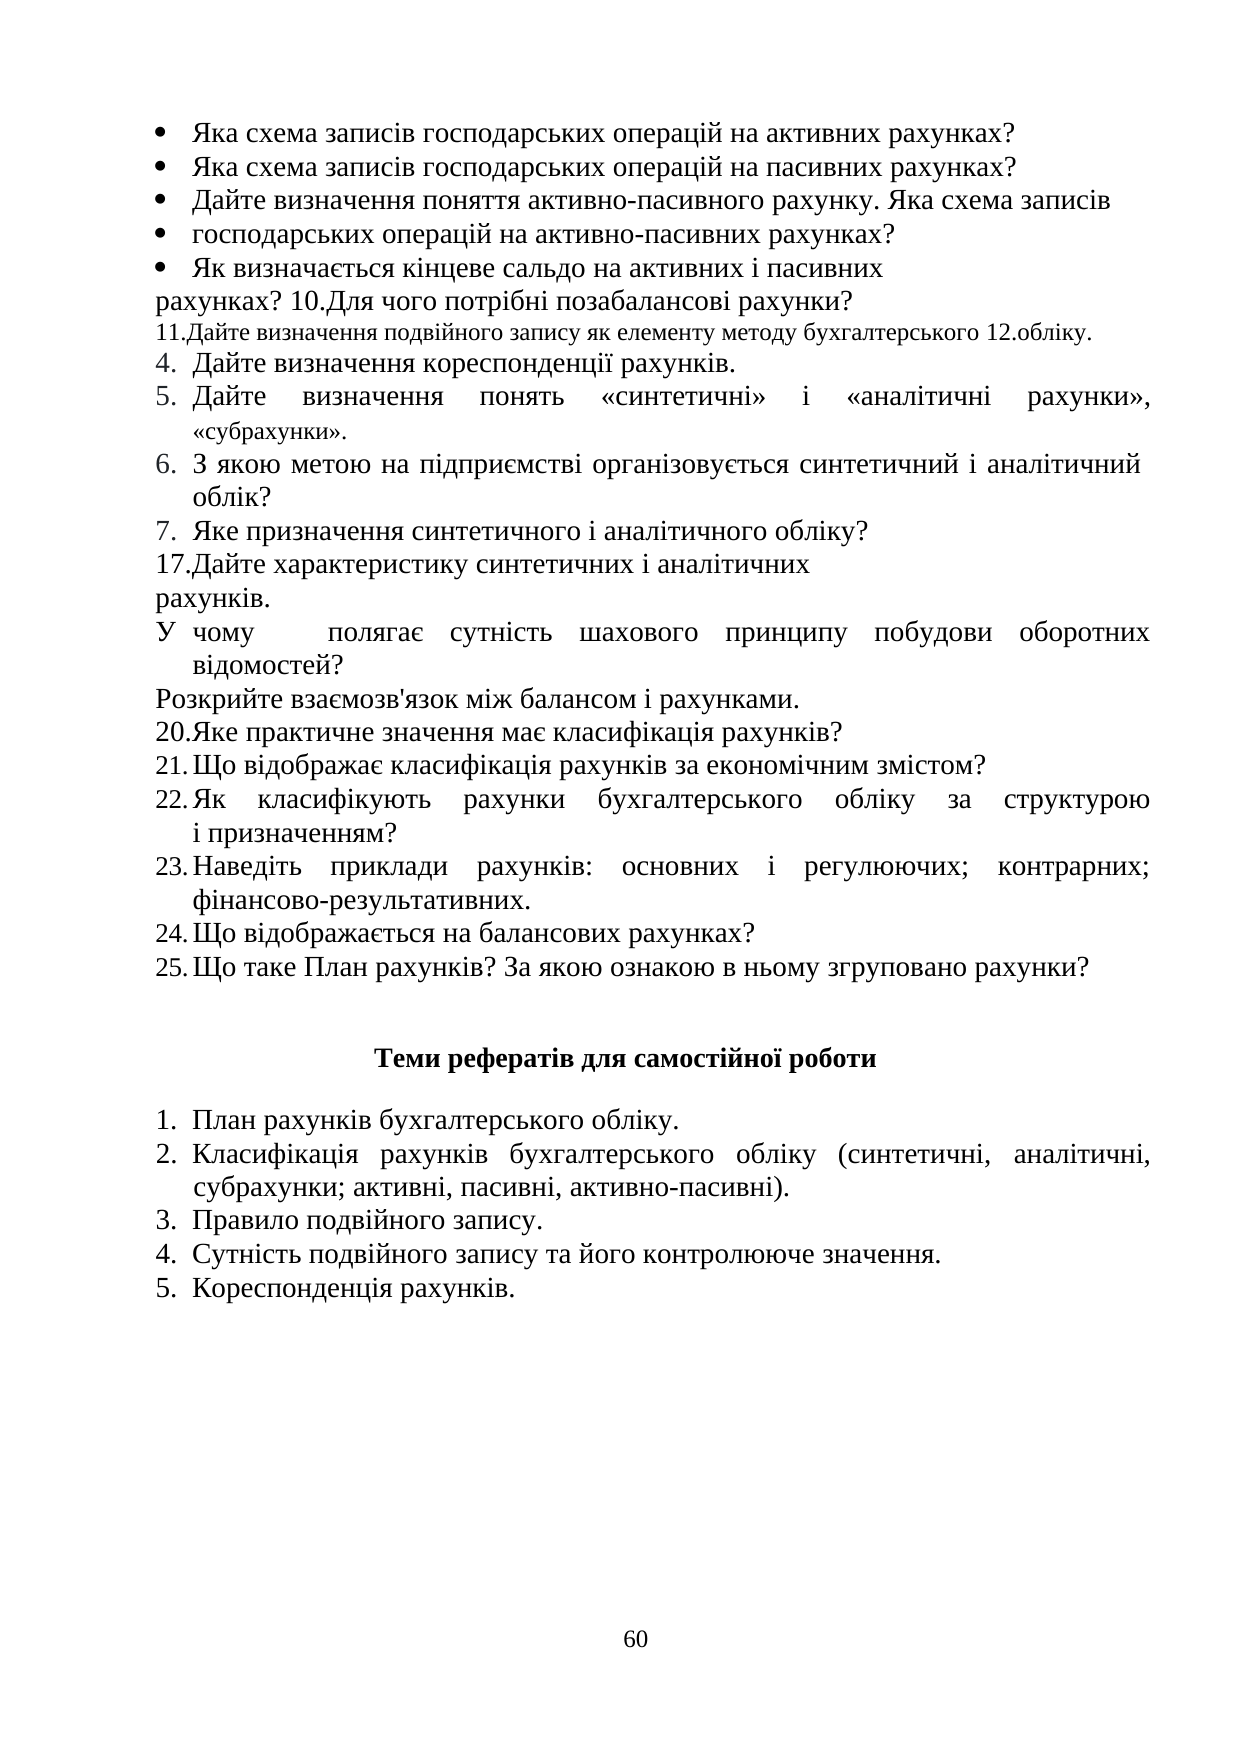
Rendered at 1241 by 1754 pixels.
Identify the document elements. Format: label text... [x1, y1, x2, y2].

list господарських операцій на активно-пасивних рахунках? [155, 216, 1176, 250]
list Дайте визначення понять «синтетичні» і «аналітичні рахунки», [155, 379, 1176, 412]
subtitle Теми рефератів для самостійної роботи [374, 1041, 1176, 1073]
list Правило подвійного запису. [155, 1203, 1176, 1236]
list Кореспонденція рахунків. [155, 1270, 1176, 1304]
list Як визначається кінцеве сальдо на активних і пасивних рахунках? 10.Для чого потрібні позабалансові рахунки? [155, 250, 1017, 317]
list З якою метою на підприємстві організовується синтетичний і аналітичний облік? [155, 446, 1151, 513]
text «субрахунки». [192, 412, 1176, 446]
list Яка схема записів господарських операцій на активних рахунках? [155, 115, 1176, 149]
list Яке призначення синтетичного і аналітичного обліку? 17.Дайте характеристику синтетичних і аналітичних рахунків. [155, 513, 933, 614]
list Як класифікують рахунки бухгалтерського обліку за структурою і призначенням? [155, 781, 1151, 848]
list Що відображає класифікація рахунків за економічним змістом? [155, 748, 1176, 781]
list Яка схема записів господарських операцій на пасивних рахунках? [155, 149, 1176, 183]
text 11.Дайте визначення подвійного запису як елементу методу бухгалтерського 12.обліку. [155, 317, 1118, 346]
list Розкрийте взаємозв'язок між балансом і рахунками. 20.Яке практичне значення має класифікація рахунків? [155, 681, 844, 748]
list Класифікація рахунків бухгалтерського обліку (синтетичні, аналітичні, субрахунки; активні, пасивні, активно-пасивні). [156, 1136, 1152, 1203]
list План рахунків бухгалтерського обліку. [155, 1103, 1176, 1136]
list Дайте визначення поняття активно-пасивного рахунку. Яка схема записів [155, 183, 1176, 216]
list Наведіть приклади рахунків: основних і регулюючих; контрарних; фінансово-результативних. [155, 848, 1151, 916]
list Що таке План рахунків? За якою ознакою в ньому згруповано рахунки? [155, 949, 1176, 982]
list Сутність подвійного запису та його контролююче значення. [155, 1236, 1176, 1270]
list Що відображається на балансових рахунках? [155, 916, 1176, 949]
list Дайте визначення кореспонденції рахунків. [155, 346, 1176, 379]
list У чому полягає сутність шахового принципу побудови оборотних відомостей? [155, 614, 1151, 681]
